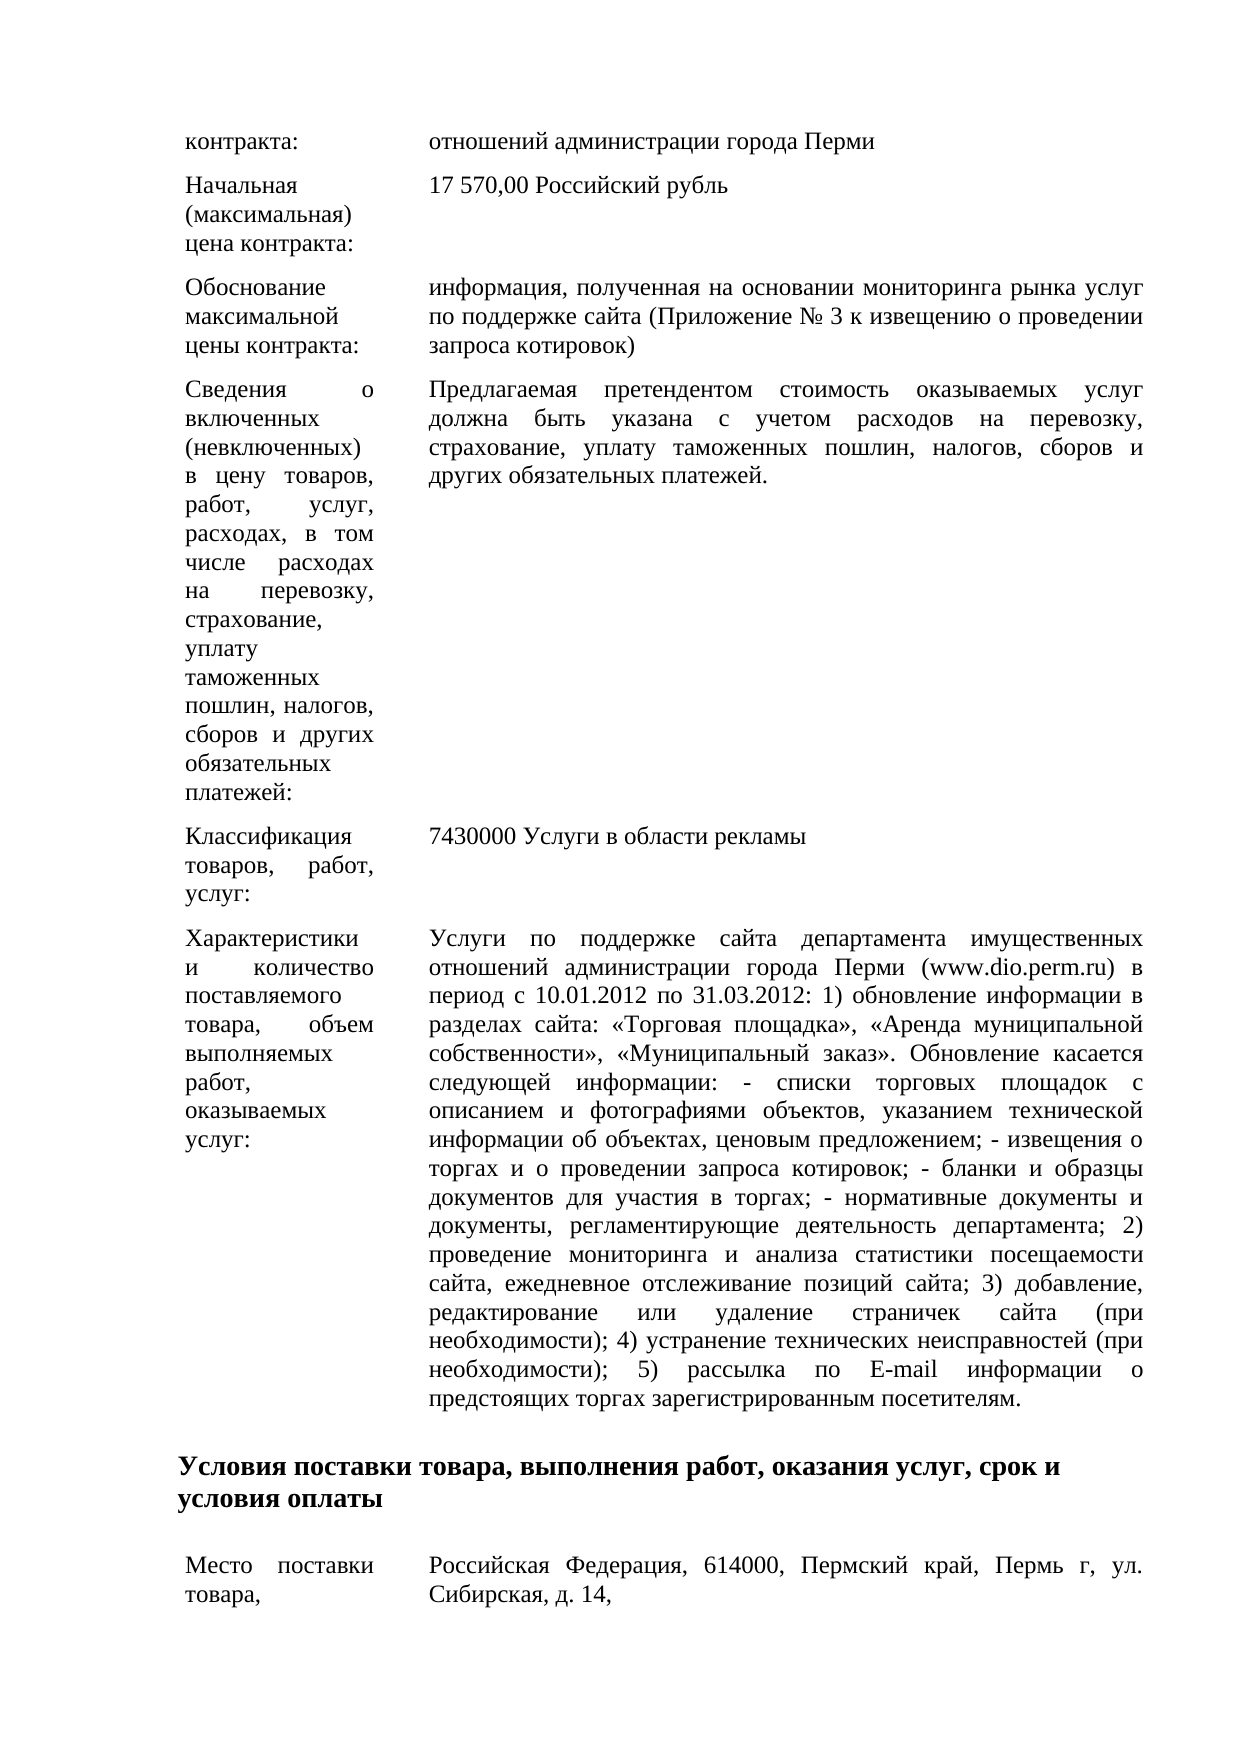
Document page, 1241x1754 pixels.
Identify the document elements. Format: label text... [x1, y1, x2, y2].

table_cell Начальная (максимальная) цена контракта: [177, 163, 421, 264]
table_cell Предлагаемая претендентом стоимость оказываемых услуг должна быть указана с учетом расходов на перевозку, страхование, уплату таможенных пошлин, налогов, сборов и других обязательных платежей. [421, 366, 1152, 813]
table_cell Обоснование максимальной цены контракта: [177, 264, 421, 366]
table_cell Характеристики и количество поставляемого товара, объем выполняемых работ, оказываемых услуг: [177, 915, 421, 1419]
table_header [421, 1543, 1152, 1616]
table_cell Классификация товаров, работ, услуг: [177, 813, 421, 915]
table_cell Услуги по поддержке сайта департамента имущественных отношений администрации города Перми (www.dio.perm.ru) в период с 10.01.2012 по 31.03.2012: 1) обновление информации в разделах сайта: «Торговая площадка», «Аренда муниципальной собственности», «Муниципальный заказ». Обновление касается следующей информации: - списки торговых площадок с описанием и фотографиями объектов, указанием технической информации об объектах, ценовым предложением; - извещения о торгах и о проведении запроса котировок; - бланки и образцы документов для участия в торгах; - нормативные документы и документы, регламентирующие деятельность департамента; 2) проведение мониторинга и анализа статистики посещаемости сайта, ежедневное отслеживание позиций сайта; 3) добавление, редактирование или удаление страничек сайта (при необходимости); 4) устранение технических неисправностей (при необходимости); 5) рассылка по E-mail информации о предстоящих торгах зарегистрированным посетителям. [421, 915, 1152, 1419]
table_cell Сведения о включенных (невключенных) в цену товаров, работ, услуг, расходах, в том числе расходах на перевозку, страхование, уплату таможенных пошлин, налогов, сборов и других обязательных платежей: [177, 366, 421, 813]
text Условия поставки товара, выполнения работ, оказания услуг, срок и условия оплаты [177, 1448, 1152, 1513]
table_cell информация, полученная на основании мониторинга рынка услуг по поддержке сайта (Приложение № 3 к извещению о проведении запроса котировок) [421, 264, 1152, 366]
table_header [421, 118, 1152, 162]
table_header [177, 1543, 421, 1616]
table_header Предмет контракта: [177, 118, 421, 162]
table_cell 7430000 Услуги в области рекламы [421, 813, 1152, 915]
table_cell 17 570,00 Российский рубль [421, 163, 1152, 264]
